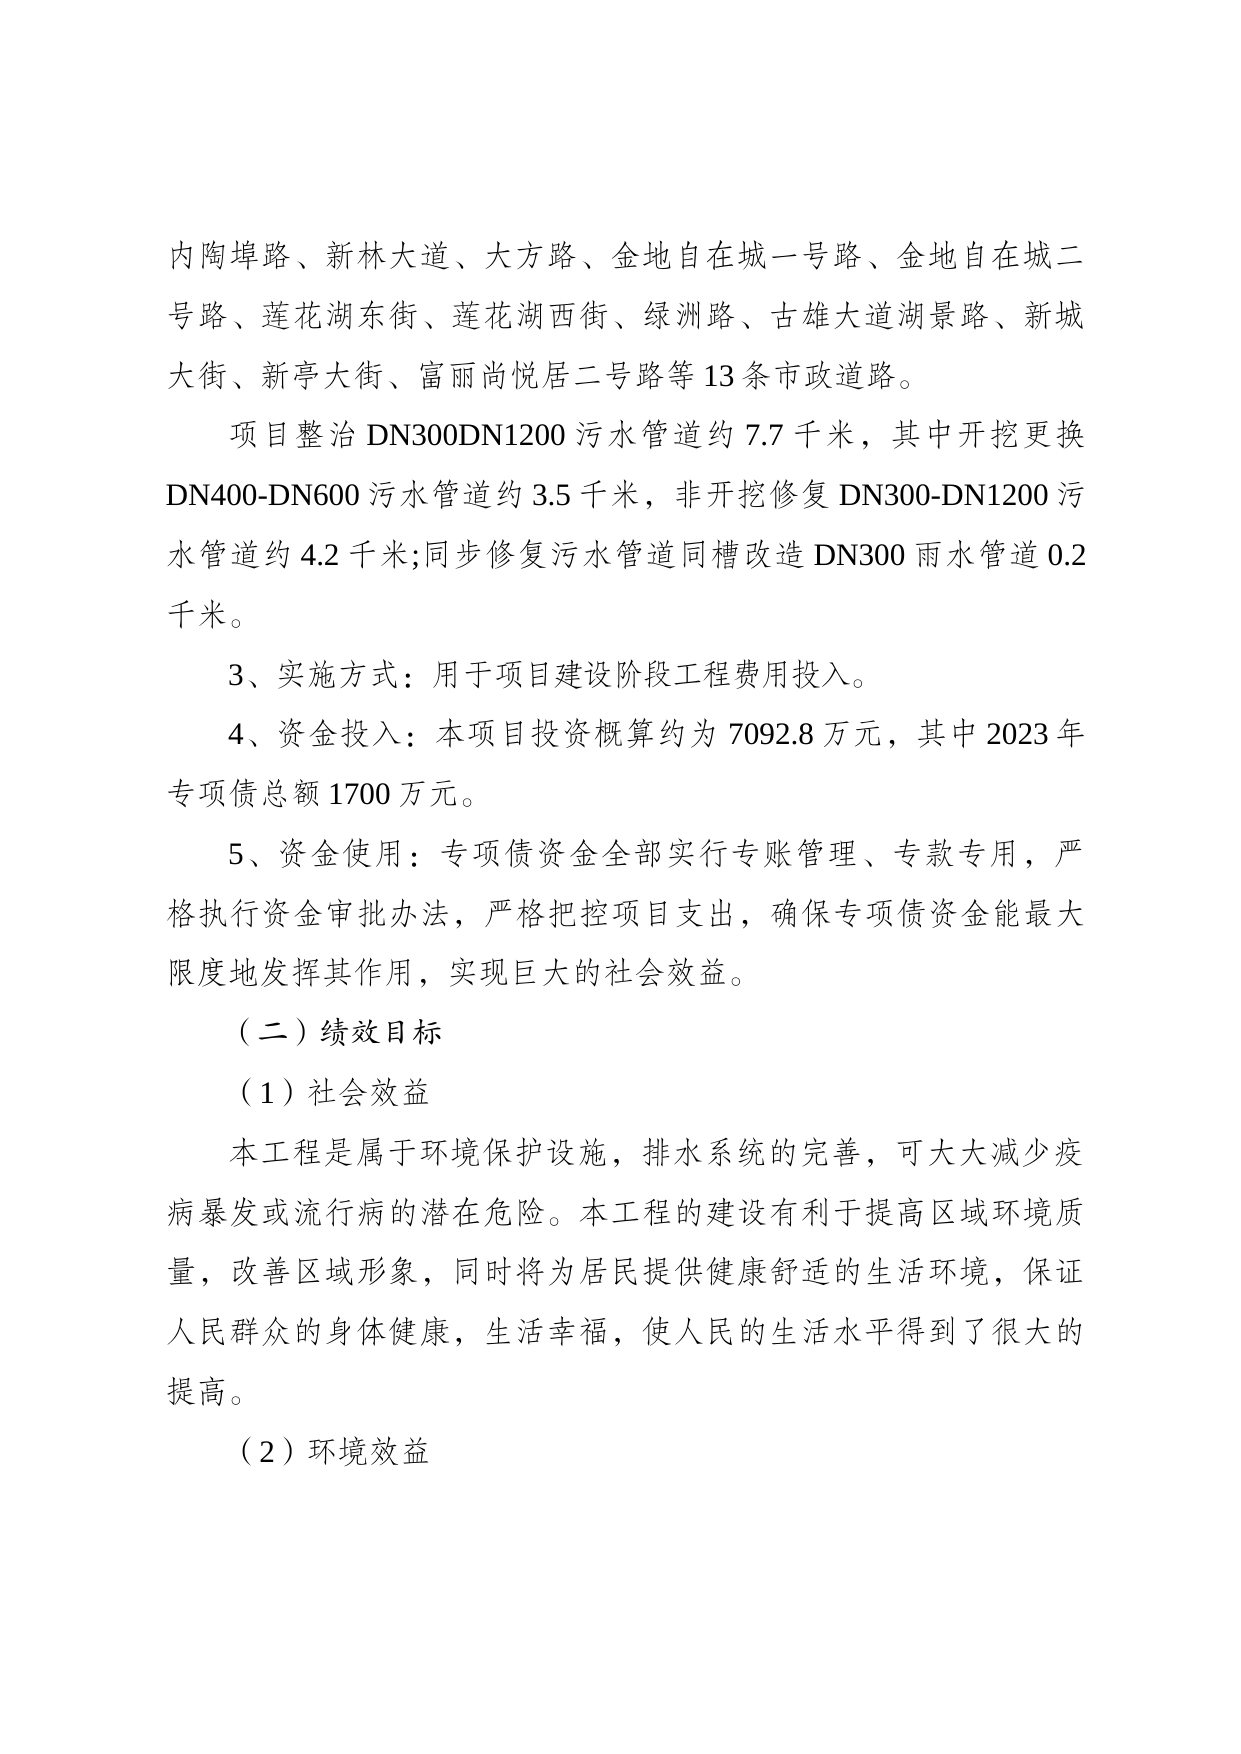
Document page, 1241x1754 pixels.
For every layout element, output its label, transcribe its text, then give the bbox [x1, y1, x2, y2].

text （二）绩效目标 [165, 996, 1087, 1056]
text 3、实施方式：用于项目建设阶段工程费用投入。 [165, 637, 1087, 697]
text 本工程是属于环境保护设施，排水系统的完善，可大大减少疫病暴发或流行病的潜在危险。本工程的建设有利于提高区域环境质量，改善区域形象，同时将为居民提供健康舒适的生活环境，保证人民群众的身体健康，生活幸福，使人民的生活水平得到了很大的提高。 [165, 1115, 1087, 1414]
text 5、资金使用：专项债资金全部实行专账管理、专款专用，严格执行资金审批办法，严格把控项目支出，确保专项债资金能最大限度地发挥其作用，实现巨大的社会效益。 [165, 816, 1087, 996]
text （2）环境效益 [165, 1414, 1087, 1474]
text （1）社会效益 [165, 1056, 1087, 1115]
text 4、资金投入：本项目投资概算约为7092.8万元，其中2023年专项债总额1700万元。 [165, 697, 1087, 816]
text 项目整治DN300DN1200污水管道约7.7千米，其中开挖更换DN400-DN600污水管道约3.5千米，非开挖修复DN300-DN1200污水管道约4.2千米;同步修复污水管道同槽改造DN300雨水管道0.2千米。 [165, 398, 1087, 637]
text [165, 218, 1087, 398]
